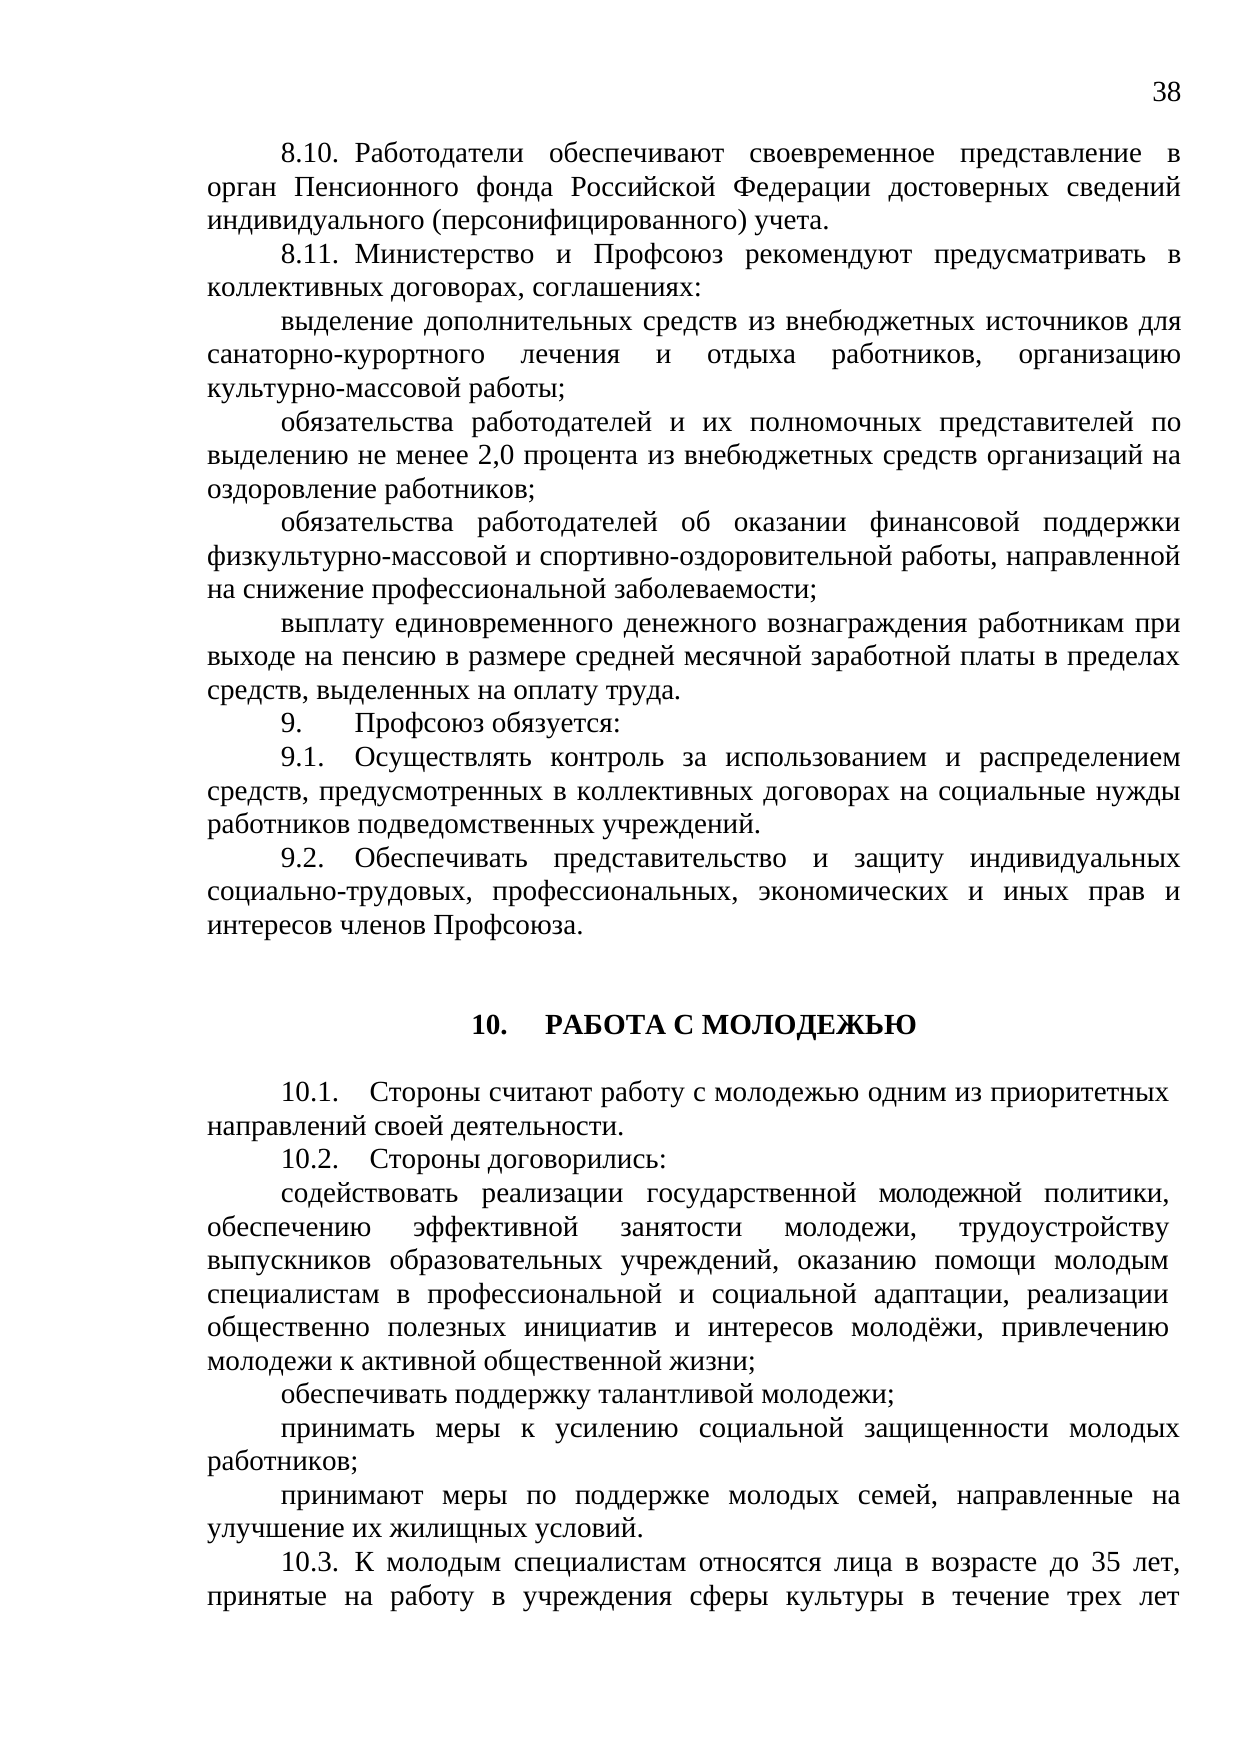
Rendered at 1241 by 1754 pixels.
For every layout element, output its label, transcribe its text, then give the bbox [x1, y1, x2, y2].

text принимают меры по поддержке молодых семей, направленные на улучшение их жилищных условий. [207, 1477, 1181, 1544]
text выплату единовременного денежного вознаграждения работникам при выходе на пенсию в размере средней месячной заработной платы в пределах средств, выделенных на оплату труда. [207, 605, 1181, 706]
list Стороны считают работу с молодежью одним из приоритетных направлений своей деятельности. [207, 1074, 1169, 1142]
text содействовать реализации государственной молодежной политики, обеспечению эффективной занятости молодежи, трудоустройству выпускников образовательных учреждений, оказанию помощи молодым специалистам в профессиональной и социальной адаптации, реализации общественно полезных инициатив и интересов молодёжи, привлечению молодежи к активной общественной жизни; [207, 1175, 1169, 1376]
text выделение дополнительных средств из внебюджетных источников для санаторно-курортного лечения и отдыха работников, организацию культурно-массовой работы; [207, 303, 1181, 404]
text принимать меры к усилению социальной защищенности молодых работников; [207, 1410, 1181, 1477]
list Министерство и Профсоюз рекомендуют предусматривать в коллективных договорах, соглашениях: [207, 236, 1181, 303]
list Осуществлять контроль за использованием и распределением средств, предусмотренных в коллективных договорах на социальные нужды работников подведомственных учреждений. [207, 739, 1181, 840]
text обязательства работодателей и их полномочных представителей по выделению не менее 2,0 процента из внебюджетных средств организаций на оздоровление работников; [207, 404, 1181, 504]
list Стороны договорились: [207, 1142, 1169, 1175]
text обеспечивать поддержку талантливой молодежи; [207, 1376, 1169, 1410]
list Работа с молодежью [207, 1007, 1181, 1041]
text обязательства работодателей об оказании финансовой поддержки физкультурно-массовой и спортивно-оздоровительной работы, направленной на снижение профессиональной заболеваемости; [207, 504, 1181, 605]
list Обеспечивать представительство и защиту индивидуальных социально-трудовых, профессиональных, экономических и иных прав и интересов членов Профсоюза. [207, 840, 1181, 940]
list Работодатели обеспечивают своевременное представление в орган Пенсионного фонда Российской Федерации достоверных сведений индивидуального (персонифицированного) учета. [207, 135, 1181, 236]
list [207, 1544, 1181, 1611]
list Профсоюз обязуется: [207, 706, 1181, 739]
